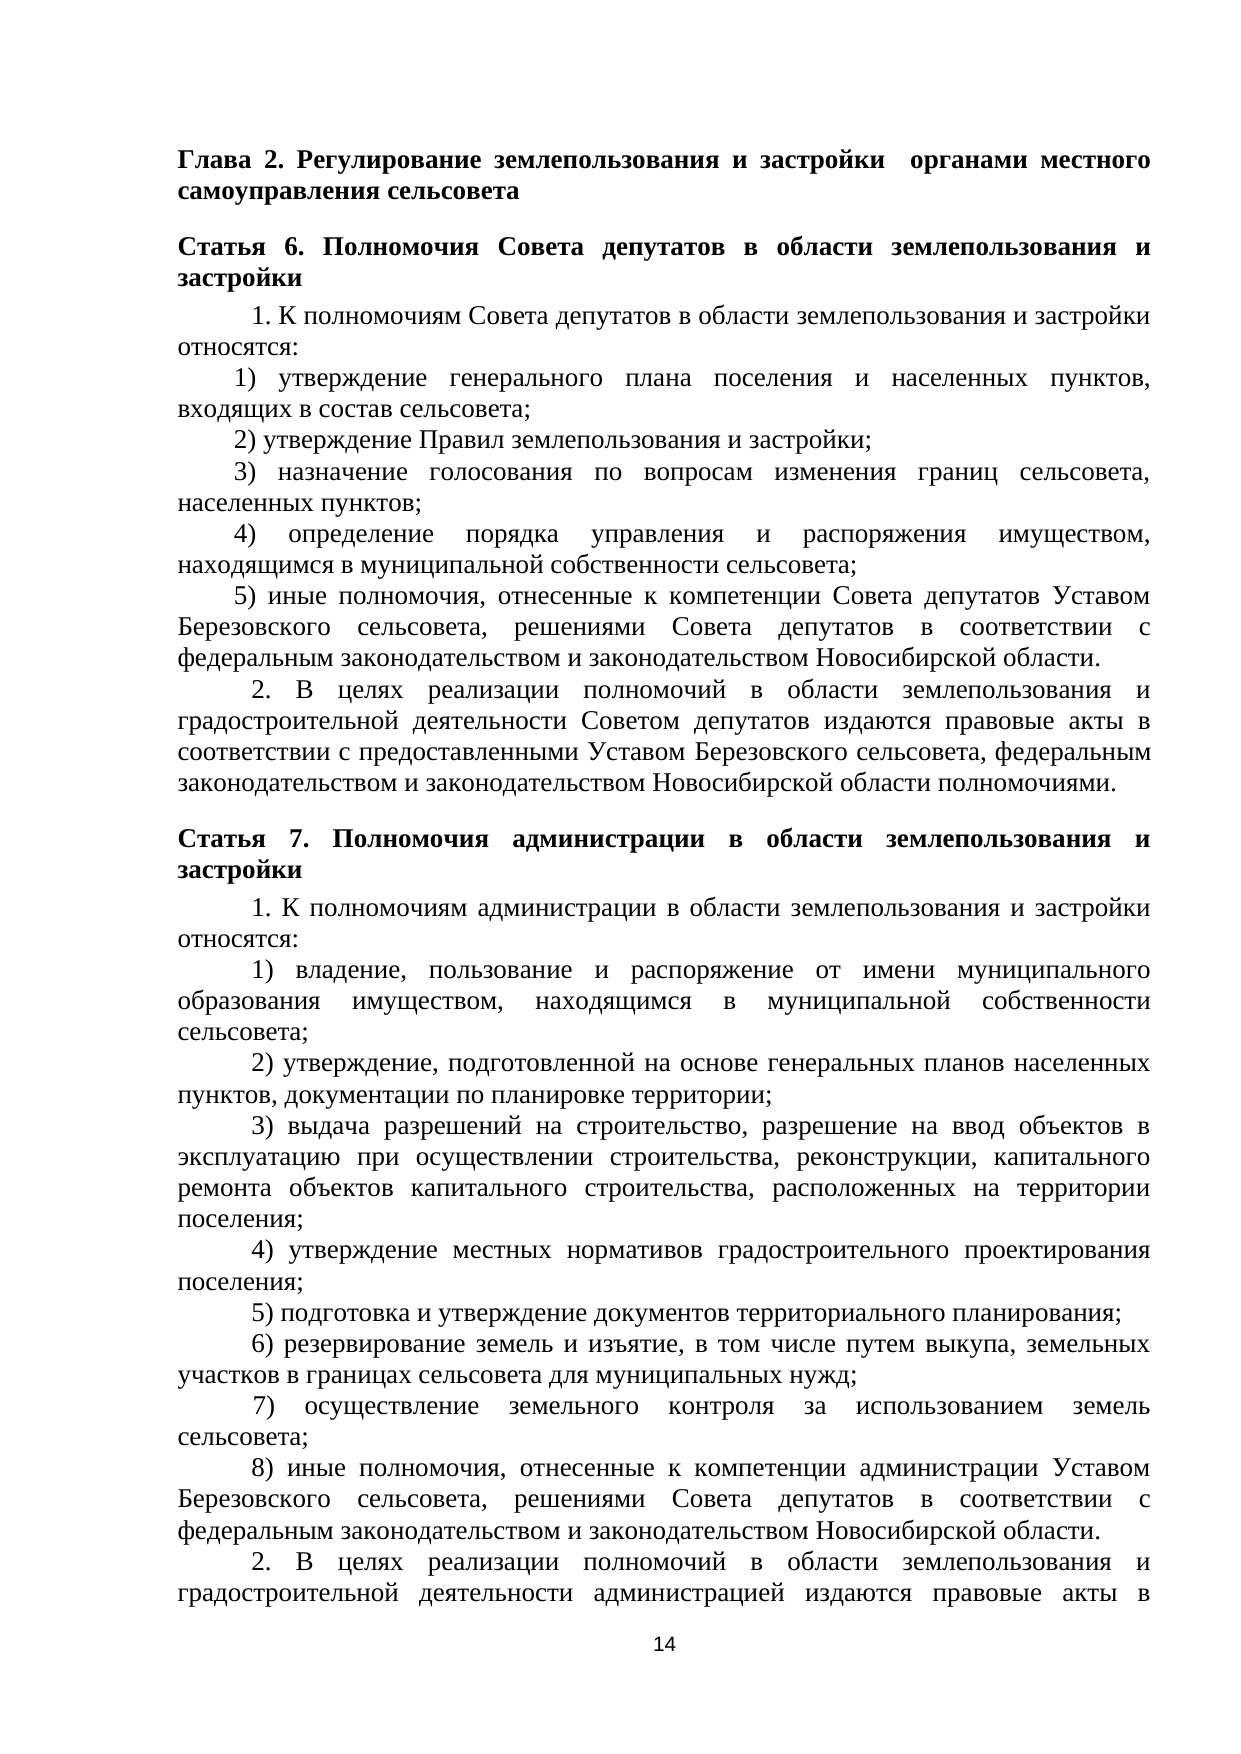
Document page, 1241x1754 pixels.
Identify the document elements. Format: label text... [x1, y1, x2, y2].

text 2) утверждение Правил землепользования и застройки; [177, 423, 1152, 455]
subtitle 1. К полномочиям администрации в области землепользования и застройки относятся: [177, 891, 1152, 953]
text 2. В целях реализации полномочий в области землепользования и градостроительной деятельности Советом депутатов издаются правовые акты в соответствии с предоставленными Уставом Березовского сельсовета, федеральным законодательством и законодательством Новосибирской области полномочиями. [177, 673, 1152, 797]
text 2) утверждение, подготовленной на основе генеральных планов населенных пунктов, документации по планировке территории; [177, 1047, 1152, 1109]
text 5) подготовка и утверждение документов территориального планирования; [177, 1296, 1152, 1327]
text 1) утверждение генерального плана поселения и населенных пунктов, входящих в состав сельсовета; [177, 361, 1152, 423]
text 4) утверждение местных нормативов градостроительного проектирования поселения; [177, 1233, 1152, 1296]
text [177, 1545, 1152, 1607]
text 8) иные полномочия, отнесенные к компетенции администрации Уставом Березовского сельсовета, решениями Совета депутатов в соответствии с федеральным законодательством и законодательством Новосибирской области. [177, 1451, 1152, 1545]
subtitle Статья 7. Полномочия администрации в области землепользования и застройки [177, 822, 1152, 884]
text 5) иные полномочия, отнесенные к компетенции Совета депутатов Уставом Березовского сельсовета, решениями Совета депутатов в соответствии с федеральным законодательством и законодательством Новосибирской области. [177, 579, 1152, 673]
text 3) назначение голосования по вопросам изменения границ сельсовета, населенных пунктов; [177, 455, 1152, 517]
subtitle 1. К полномочиям Совета депутатов в области землепользования и застройки относятся: [177, 299, 1152, 361]
text 4) определение порядка управления и распоряжения имуществом, находящимся в муниципальной собственности сельсовета; [177, 517, 1152, 579]
text 7) осуществление земельного контроля за использованием земель сельсовета; [177, 1389, 1152, 1451]
text 1) владение, пользование и распоряжение от имени муниципального образования имуществом, находящимся в муниципальной собственности сельсовета; [177, 953, 1152, 1047]
subtitle Статья 6. Полномочия Совета депутатов в области землепользования и застройки [177, 230, 1152, 293]
subtitle Глава 2. Регулирование землепользования и застройки органами местного самоуправления сельсовета [177, 143, 1152, 205]
text 6) резервирование земель и изъятие, в том числе путем выкупа, земельных участков в границах сельсовета для муниципальных нужд; [177, 1327, 1152, 1389]
text 3) выдача разрешений на строительство, разрешение на ввод объектов в эксплуатацию при осуществлении строительства, реконструкции, капитального ремонта объектов капитального строительства, расположенных на территории поселения; [177, 1109, 1152, 1233]
